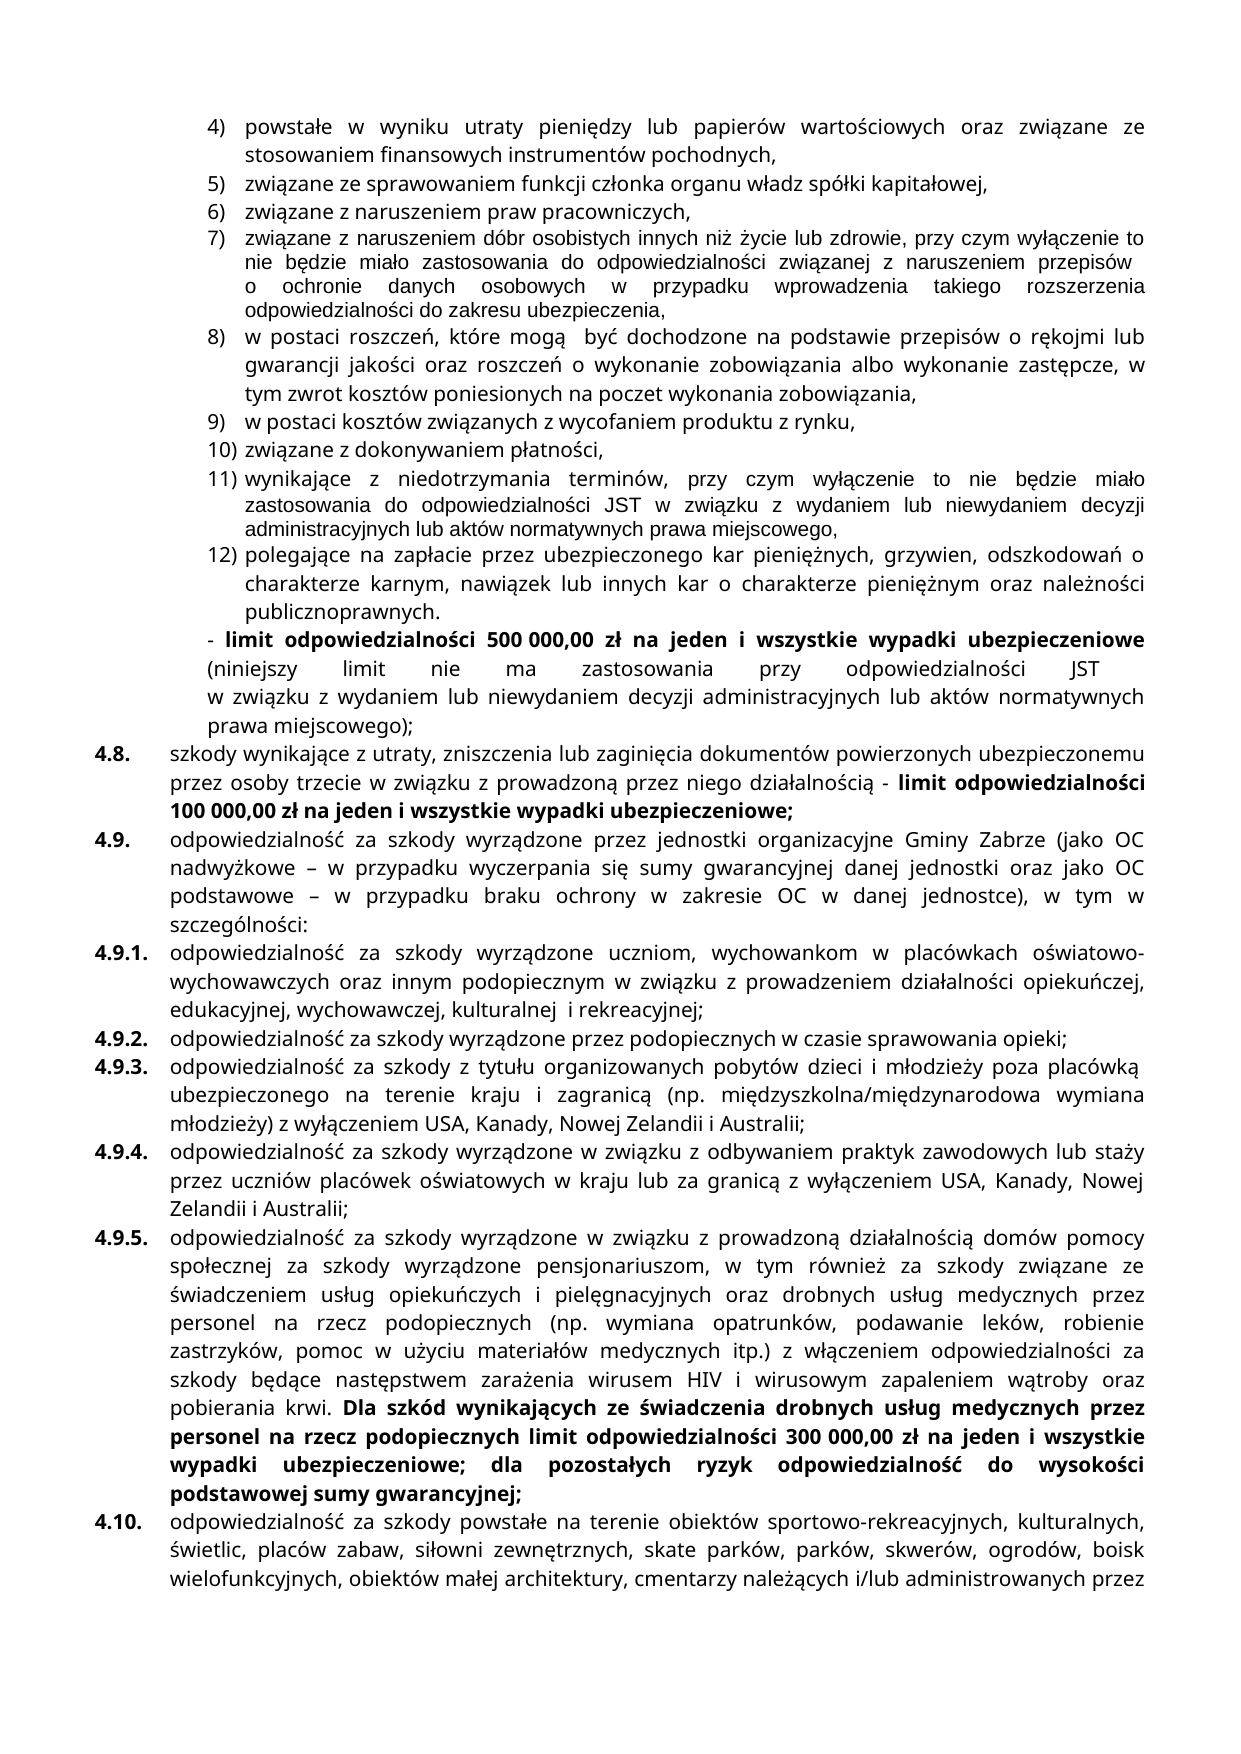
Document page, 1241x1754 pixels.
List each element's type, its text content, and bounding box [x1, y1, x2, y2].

list w postaci roszczeń, które mogą być dochodzone na podstawie przepisów o rękojmi lub gwarancji jakości oraz roszczeń o wykonanie zobowiązania albo wykonanie zastępcze, w tym zwrot kosztów poniesionych na poczet wykonania zobowiązania, [207, 322, 1146, 407]
list wynikające z niedotrzymania terminów, przy czym wyłączenie to nie będzie miało zastosowania do odpowiedzialności JST w związku z wydaniem lub niewydaniem decyzji administracyjnych lub aktów normatywnych prawa miejscowego, [207, 464, 1146, 540]
list odpowiedzialność za szkody z tytułu organizowanych pobytów dzieci i młodzieży poza placówką ubezpieczonego na terenie kraju i zagranicą (np. międzyszkolna/międzynarodowa wymiana młodzieży) z wyłączeniem USA, Kanady, Nowej Zelandii i Australii; [94, 1052, 1146, 1137]
list odpowiedzialność za szkody wyrządzone przez jednostki organizacyjne Gminy Zabrze (jako OC nadwyżkowe – w przypadku wyczerpania się sumy gwarancyjnej danej jednostki oraz jako OC podstawowe – w przypadku braku ochrony w zakresie OC w danej jednostce), w tym w szczególności: [94, 825, 1146, 938]
list powstałe w wyniku utraty pieniędzy lub papierów wartościowych oraz związane ze stosowaniem finansowych instrumentów pochodnych, [207, 112, 1146, 169]
list odpowiedzialność za szkody wyrządzone w związku z prowadzoną działalnością domów pomocy społecznej za szkody wyrządzone pensjonariuszom, w tym również za szkody związane ze świadczeniem usług opiekuńczych i pielęgnacyjnych oraz drobnych usług medycznych przez personel na rzecz podopiecznych (np. wymiana opatrunków, podawanie leków, robienie zastrzyków, pomoc w użyciu materiałów medycznych itp.) z włączeniem odpowiedzialności za szkody będące następstwem zarażenia wirusem HIV i wirusowym zapaleniem wątroby oraz pobierania krwi. Dla szkód wynikających ze świadczenia drobnych usług medycznych przez personel na rzecz podopiecznych limit odpowiedzialności 300 000,00 zł na jeden i wszystkie wypadki ubezpieczeniowe; dla pozostałych ryzyk odpowiedzialność do wysokości podstawowej sumy gwarancyjnej; [94, 1223, 1146, 1507]
list związane z naruszeniem praw pracowniczych, [207, 197, 1146, 226]
list szkody wynikające z utraty, zniszczenia lub zaginięcia dokumentów powierzonych ubezpieczonemu przez osoby trzecie w związku z prowadzoną przez niego działalnością - limit odpowiedzialności 100 000,00 zł na jeden i wszystkie wypadki ubezpieczeniowe; [94, 739, 1146, 825]
list związane ze sprawowaniem funkcji członka organu władz spółki kapitałowej, [207, 169, 1146, 197]
list związane z naruszeniem dóbr osobistych innych niż życie lub zdrowie, przy czym wyłączenie to nie będzie miało zastosowania do odpowiedzialności związanej z naruszeniem przepisów o ochronie danych osobowych w przypadku wprowadzenia takiego rozszerzenia odpowiedzialności do zakresu ubezpieczenia, [207, 226, 1146, 322]
list polegające na zapłacie przez ubezpieczonego kar pieniężnych, grzywien, odszkodowań o charakterze karnym, nawiązek lub innych kar o charakterze pieniężnym oraz należności publicznoprawnych. [207, 540, 1146, 626]
text - limit odpowiedzialności 500 000,00 zł na jeden i wszystkie wypadki ubezpieczeniowe (niniejszy limit nie ma zastosowania przy odpowiedzialności JST w związku z wydaniem lub niewydaniem decyzji administracyjnych lub aktów normatywnych prawa miejscowego); [207, 626, 1146, 739]
list odpowiedzialność za szkody wyrządzone uczniom, wychowankom w placówkach oświatowo-wychowawczych oraz innym podopiecznym w związku z prowadzeniem działalności opiekuńczej, edukacyjnej, wychowawczej, kulturalnej i rekreacyjnej; [94, 938, 1146, 1024]
list w postaci kosztów związanych z wycofaniem produktu z rynku, [207, 407, 1146, 436]
list związane z dokonywaniem płatności, [207, 436, 1146, 464]
list odpowiedzialność za szkody wyrządzone w związku z odbywaniem praktyk zawodowych lub staży przez uczniów placówek oświatowych w kraju lub za granicą z wyłączeniem USA, Kanady, Nowej Zelandii i Australii; [94, 1137, 1146, 1223]
list odpowiedzialność za szkody wyrządzone przez podopiecznych w czasie sprawowania opieki; [94, 1024, 1146, 1052]
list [94, 1507, 1146, 1592]
